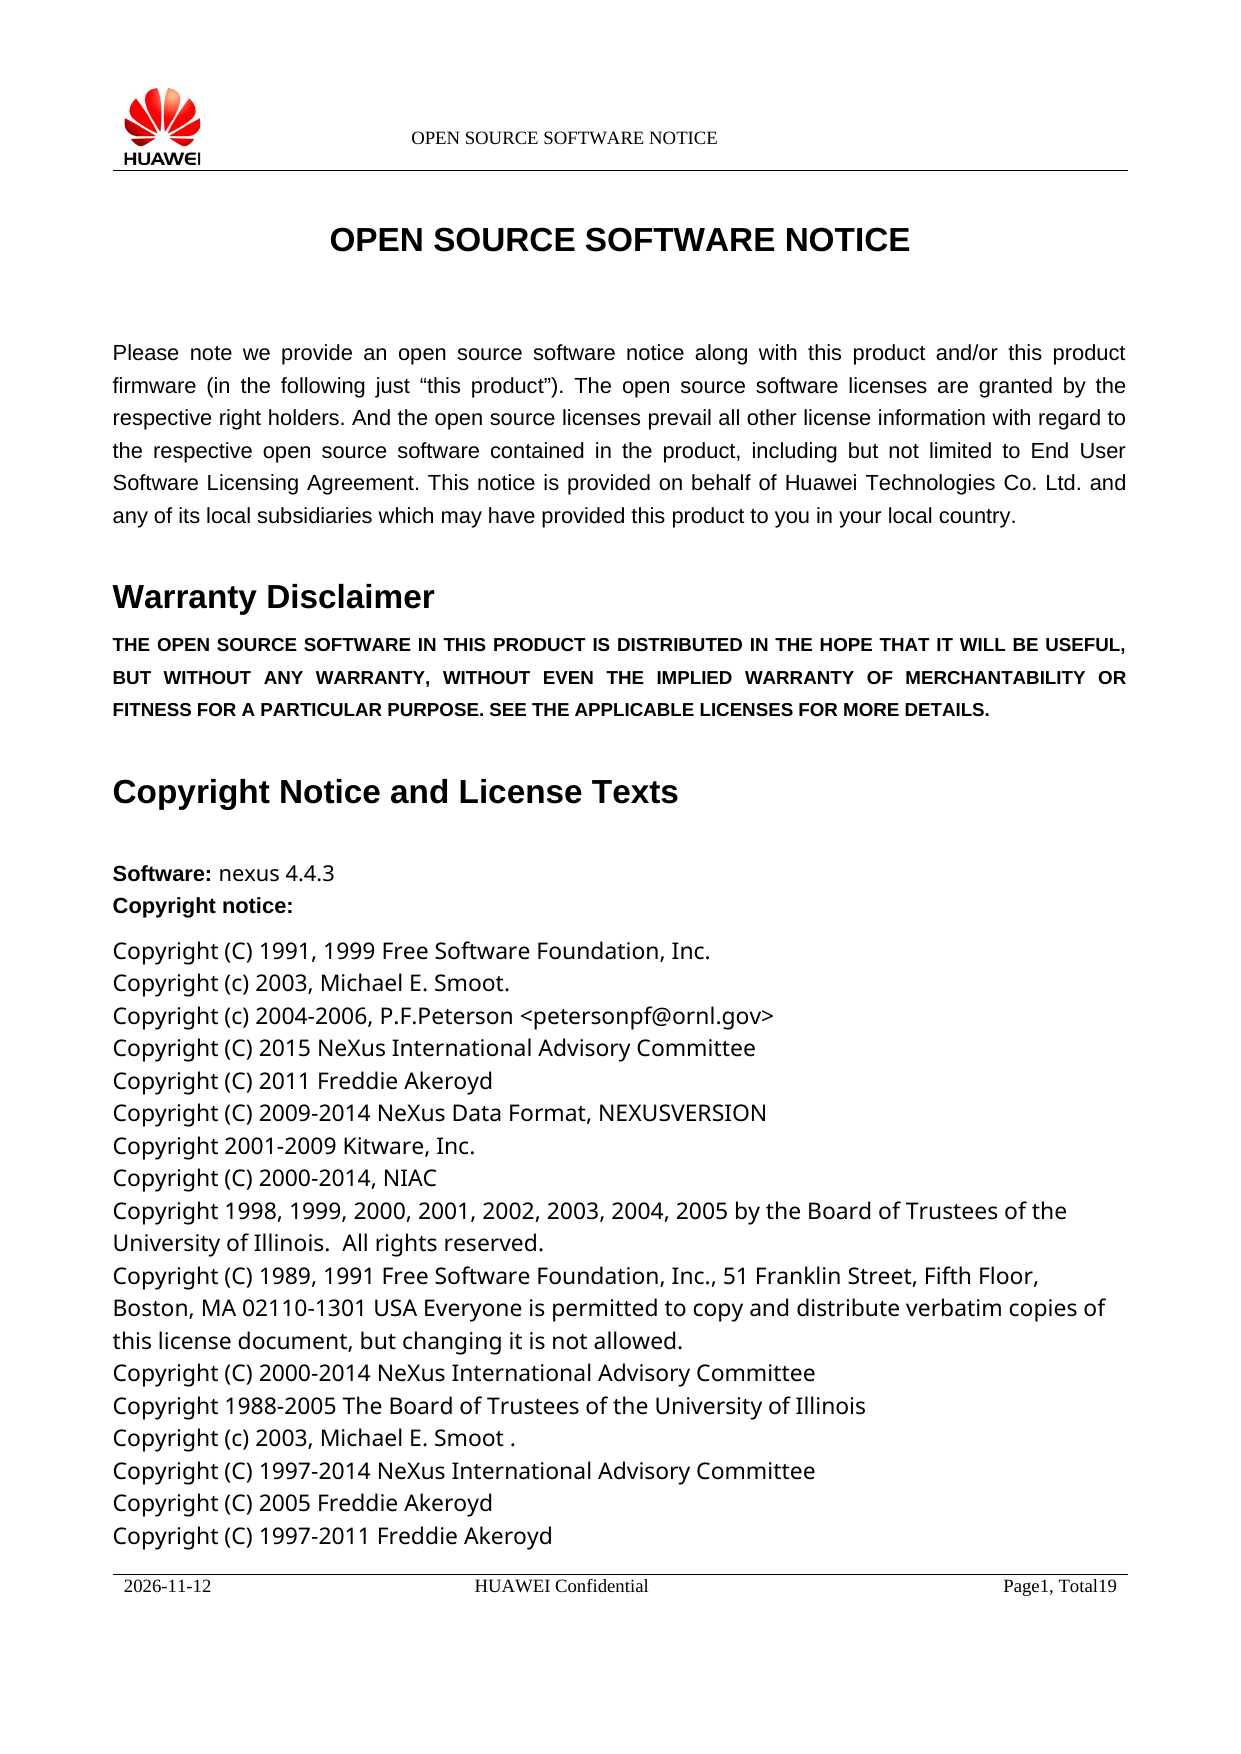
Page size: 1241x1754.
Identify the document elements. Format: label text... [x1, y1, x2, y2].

picture [124, 88, 201, 165]
text The open source software in this product is distributed in the hope that it will be useful, but WITHOUT ANY WARRANTY, without even the implied warranty of MERCHANTABILITY or FITNESS FOR A PARTICULAR PURPOSE. See the applicable licenses for more details. [112, 629, 1128, 726]
text Copyright notice: [112, 889, 1128, 921]
text Copyright Notice and License Texts [112, 759, 1128, 824]
title Software: nexus 4.4.3 [112, 856, 1128, 889]
text OPEN SOURCE SOFTWARE NOTICE [112, 206, 1128, 271]
text Please note we provide an open source software notice along with this product and/or this product firmware (in the following just “this product”). The open source software licenses are granted by the respective right holders. And the open source licenses prevail all other license information with regard to the respective open source software contained in the product, including but not limited to End User Software Licensing Agreement. This notice is provided on behalf of Huawei Technologies Co. Ltd. and any of its local subsidiaries which may have provided this product to you in your local country. [112, 336, 1128, 531]
text Warranty Disclaimer [112, 564, 1128, 629]
